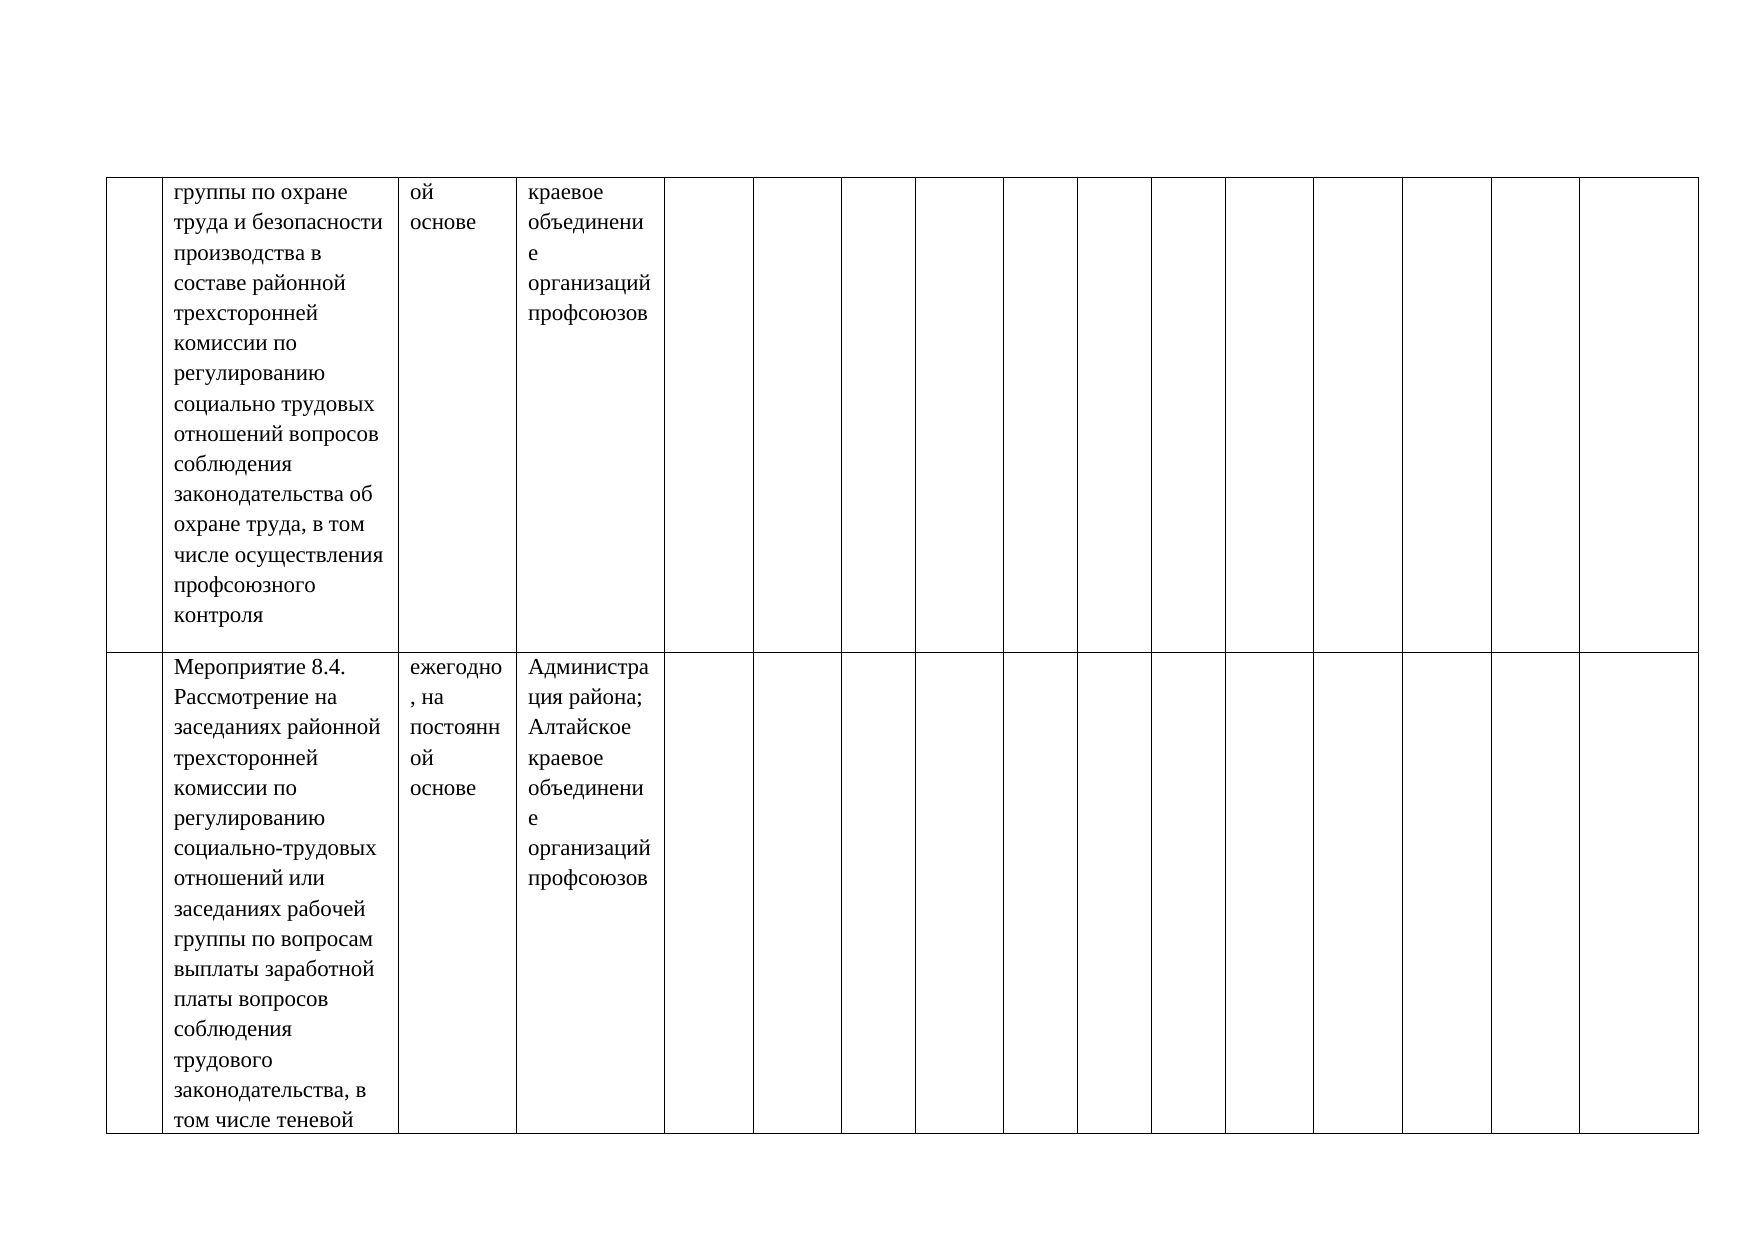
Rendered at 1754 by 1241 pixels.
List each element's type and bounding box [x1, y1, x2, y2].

table_cell [1314, 178, 1402, 652]
table_cell [1314, 653, 1402, 1132]
table_cell [107, 653, 162, 1132]
table_cell [754, 653, 841, 1132]
table_cell [665, 178, 753, 652]
table_cell [1492, 653, 1579, 1132]
table_cell [1078, 653, 1151, 1132]
table_cell [1226, 653, 1313, 1132]
table_cell [517, 178, 664, 652]
table_cell [1580, 178, 1698, 652]
table_cell [1226, 178, 1313, 652]
table_cell [842, 653, 915, 1132]
table_cell [1403, 178, 1491, 652]
table_cell [1152, 653, 1225, 1132]
table_cell [916, 653, 1003, 1132]
table_cell [1403, 653, 1491, 1132]
table_cell [1078, 178, 1151, 652]
table_cell [399, 653, 516, 1132]
table_cell [163, 653, 398, 1132]
table_cell [665, 653, 753, 1132]
table_cell [399, 178, 516, 652]
table_cell [754, 178, 841, 652]
table_cell [1004, 653, 1077, 1132]
table_cell [1004, 178, 1077, 652]
table_cell [1152, 178, 1225, 652]
table_cell [1580, 653, 1698, 1132]
table_cell [1492, 178, 1579, 652]
table_cell [517, 653, 664, 1132]
table_cell [107, 178, 162, 652]
table_cell [163, 178, 398, 652]
table_cell [842, 178, 915, 652]
table_cell [916, 178, 1003, 652]
